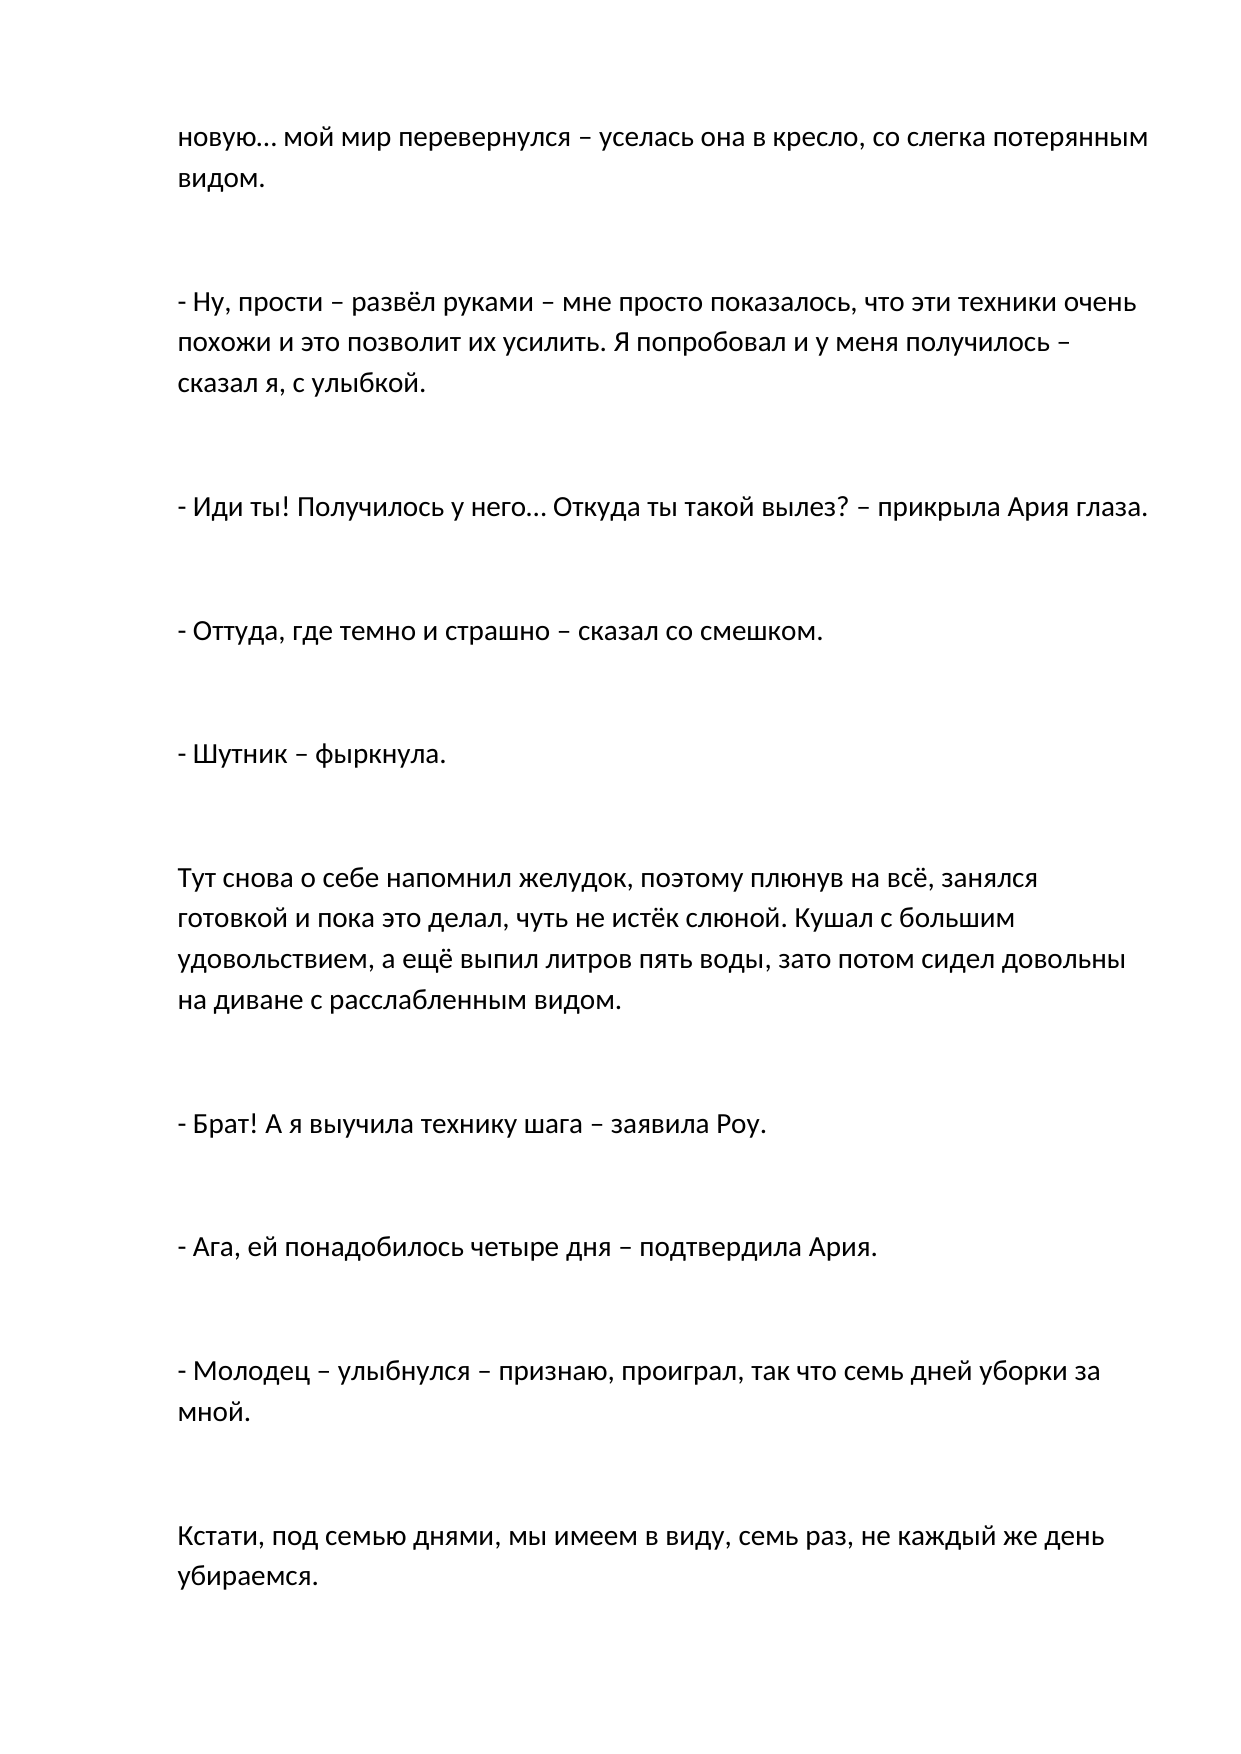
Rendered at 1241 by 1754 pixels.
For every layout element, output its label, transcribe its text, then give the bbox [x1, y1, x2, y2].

text - Оттуда, где темно и страшно – сказал со смешком. [177, 612, 1152, 647]
text - Ну, прости – развёл руками – мне просто показалось, что эти техники очень похожи и это позволит их усилить. Я попробовал и у меня получилось – сказал я, с улыбкой. [177, 283, 1152, 400]
text - Молодец – улыбнулся – признаю, проиграл, так что семь дней уборки за мной. [177, 1352, 1152, 1429]
text - Шутник – фыркнула. [177, 735, 1152, 771]
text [177, 118, 1152, 195]
text - Брат! А я выучила технику шага – заявила Роу. [177, 1105, 1152, 1141]
text Тут снова о себе напомнил желудок, поэтому плюнув на всё, занялся готовкой и пока это делал, чуть не истёк слюной. Кушал с большим удовольствием, а ещё выпил литров пять воды, зато потом сидел довольны на диване с расслабленным видом. [177, 859, 1152, 1017]
text Кстати, под семью днями, мы имеем в виду, семь раз, не каждый же день убираемся. [177, 1517, 1152, 1593]
text - Ага, ей понадобилось четыре дня – подтвердила Ария. [177, 1228, 1152, 1264]
text - Иди ты! Получилось у него… Откуда ты такой вылез? – прикрыла Ария глаза. [177, 488, 1152, 524]
